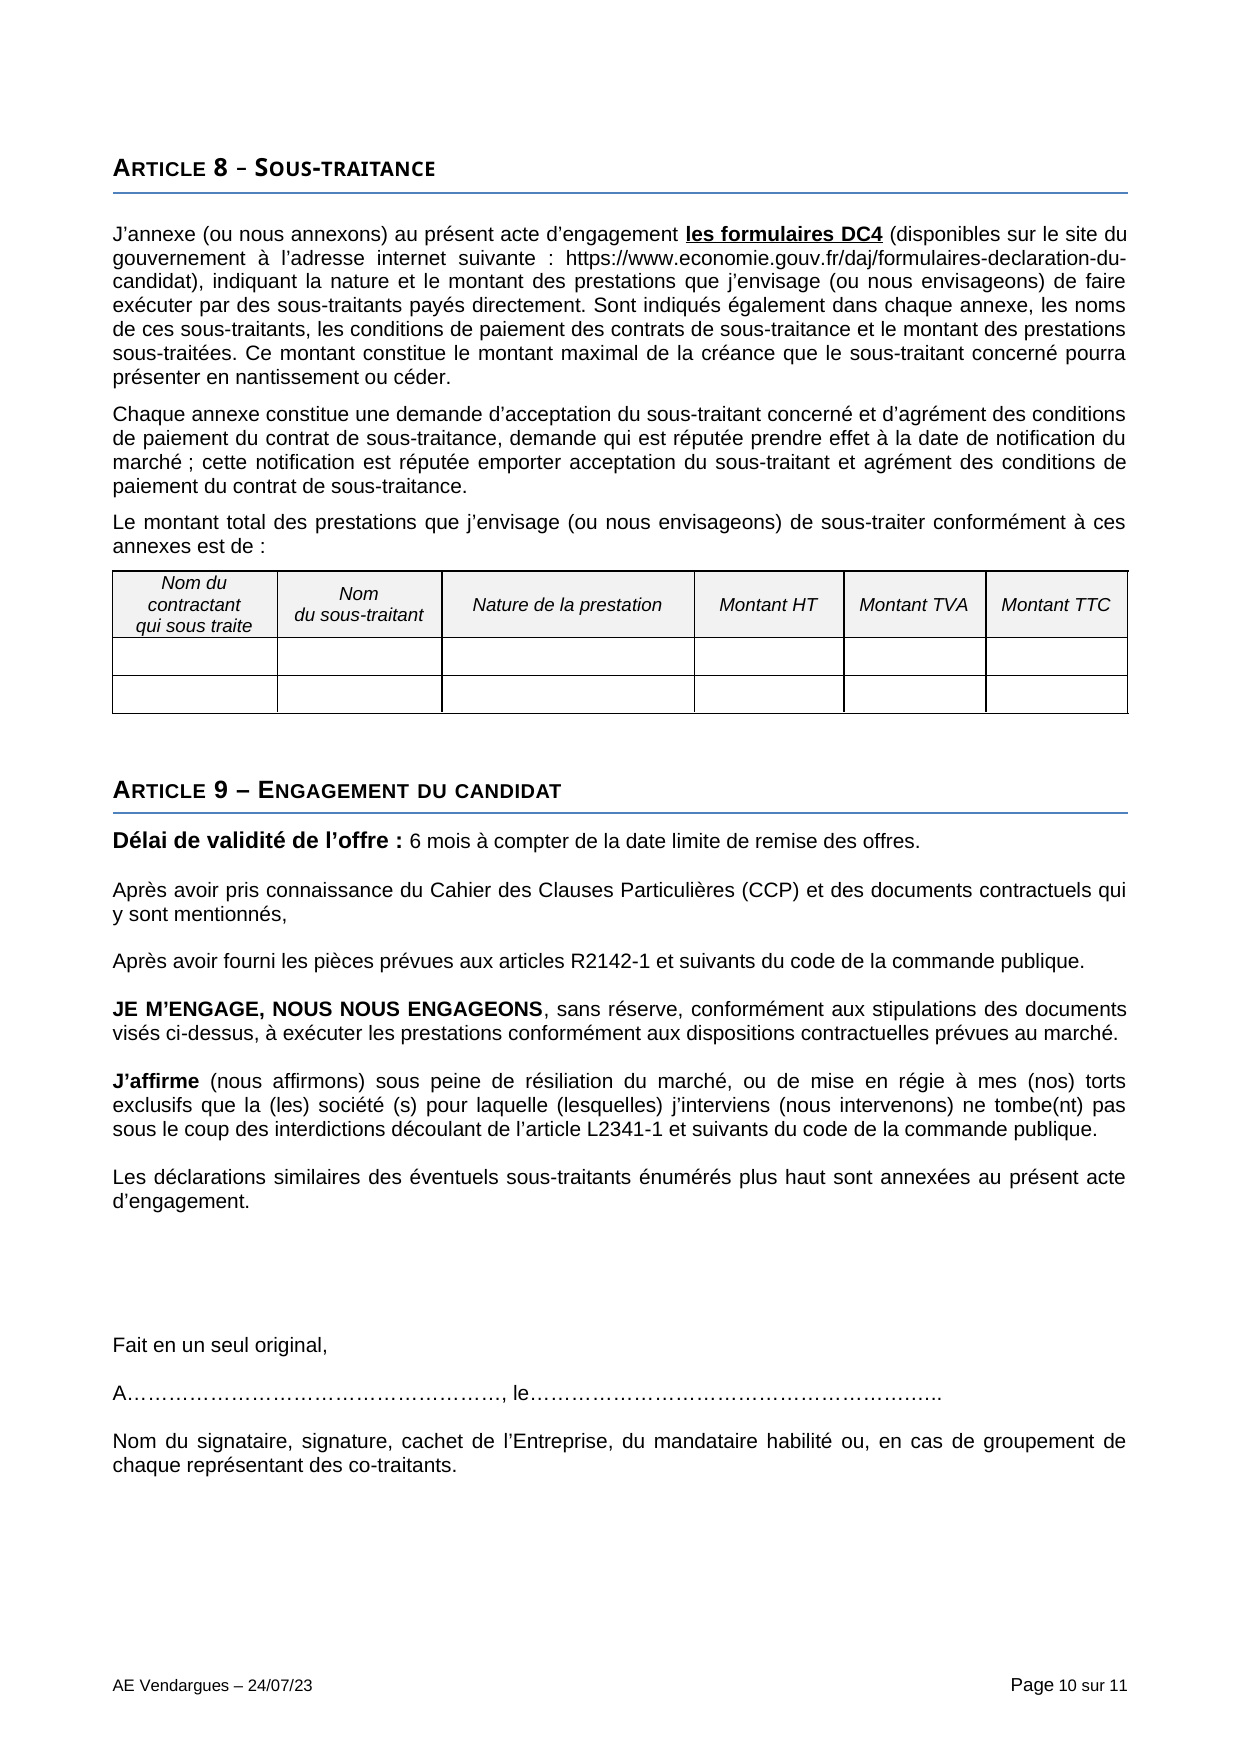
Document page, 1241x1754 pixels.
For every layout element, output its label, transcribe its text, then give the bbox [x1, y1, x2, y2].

table_header Nom du sous-traitant [278, 572, 441, 637]
table_header Nom du contractant qui sous traite [113, 572, 277, 637]
text Après avoir fourni les pièces prévues aux articles R2142-1 et suivants du code de la commande publique. [112, 949, 1128, 973]
text J’affirme (nous affirmons) sous peine de résiliation du marché, ou de mise en régie à mes (nos) torts exclusifs que la (les) société (s) pour laquelle (lesquelles) j’interviens (nous intervenons) ne tombe(nt) pas sous le coup des interdictions découlant de l’article L2341-1 et suivants du code de la commande publique. [112, 1069, 1128, 1141]
text Les déclarations similaires des éventuels sous-traitants énumérés plus haut sont annexées au présent acte d’engagement. [112, 1165, 1128, 1213]
subtitle Article 9 – Engagement du candidat [112, 775, 1128, 814]
text Nom du signataire, signature, cachet de l’Entreprise, du mandataire habilité ou, en cas de groupement de chaque représentant des co-traitants. [112, 1428, 1128, 1476]
subtitle Article 8 – Sous-traitance [112, 150, 1128, 194]
text A………………………………………………, le……………………………………………….….. [112, 1381, 1128, 1404]
text Fait en un seul original, [112, 1333, 1128, 1357]
table_cell [278, 676, 441, 712]
text Chaque annexe constitue une demande d’acceptation du sous-traitant concerné et d’agrément des conditions de paiement du contrat de sous-traitance, demande qui est réputée prendre effet à la date de notification du marché ; cette notification est réputée emporter acceptation du sous-traitant et agrément des conditions de paiement du contrat de sous-traitance. [112, 402, 1128, 497]
table_cell [443, 676, 694, 712]
text J’annexe (ou nous annexons) au présent acte d’engagement les formulaires DC4 (disponibles sur le site du gouvernement à l’adresse internet suivante : https://www.economie.gouv.fr/daj/formulaires-declaration-du-candidat), indiquant la nature et le montant des prestations que j’envisage (ou nous envisageons) de faire exécuter par des sous-traitants payés directement. Sont indiqués également dans chaque annexe, les noms de ces sous-traitants, les conditions de paiement des contrats de sous-traitance et le montant des prestations sous-traitées. Ce montant constitue le montant maximal de la créance que le sous-traitant concerné pourra présenter en nantissement ou céder. [112, 221, 1128, 389]
text Le montant total des prestations que j’envisage (ou nous envisageons) de sous-traiter conformément à ces annexes est de : [112, 510, 1128, 558]
text Délai de validité de l’offre : 6 mois à compter de la date limite de remise des offres. [112, 827, 1128, 853]
table_cell [987, 638, 1127, 674]
table_cell [845, 676, 985, 712]
table_cell [695, 638, 843, 674]
table_cell [113, 676, 277, 712]
table_cell [278, 638, 441, 674]
text Après avoir pris connaissance du Cahier des Clauses Particulières (CCP) et des documents contractuels qui y sont mentionnés, [112, 877, 1128, 925]
table_header Montant HT [695, 572, 843, 637]
table_cell [443, 638, 694, 674]
table_header Nature de la prestation [443, 572, 694, 637]
table_header Montant TVA [845, 572, 985, 637]
text JE M’ENGAGE, NOUS NOUS ENGAGEONS, sans réserve, conformément aux stipulations des documents visés ci-dessus, à exécuter les prestations conformément aux dispositions contractuelles prévues au marché. [112, 997, 1128, 1045]
table_cell [695, 676, 843, 712]
table_cell [845, 638, 985, 674]
table_cell [987, 676, 1127, 712]
table_cell [113, 638, 277, 674]
table_header Montant TTC [987, 572, 1127, 637]
